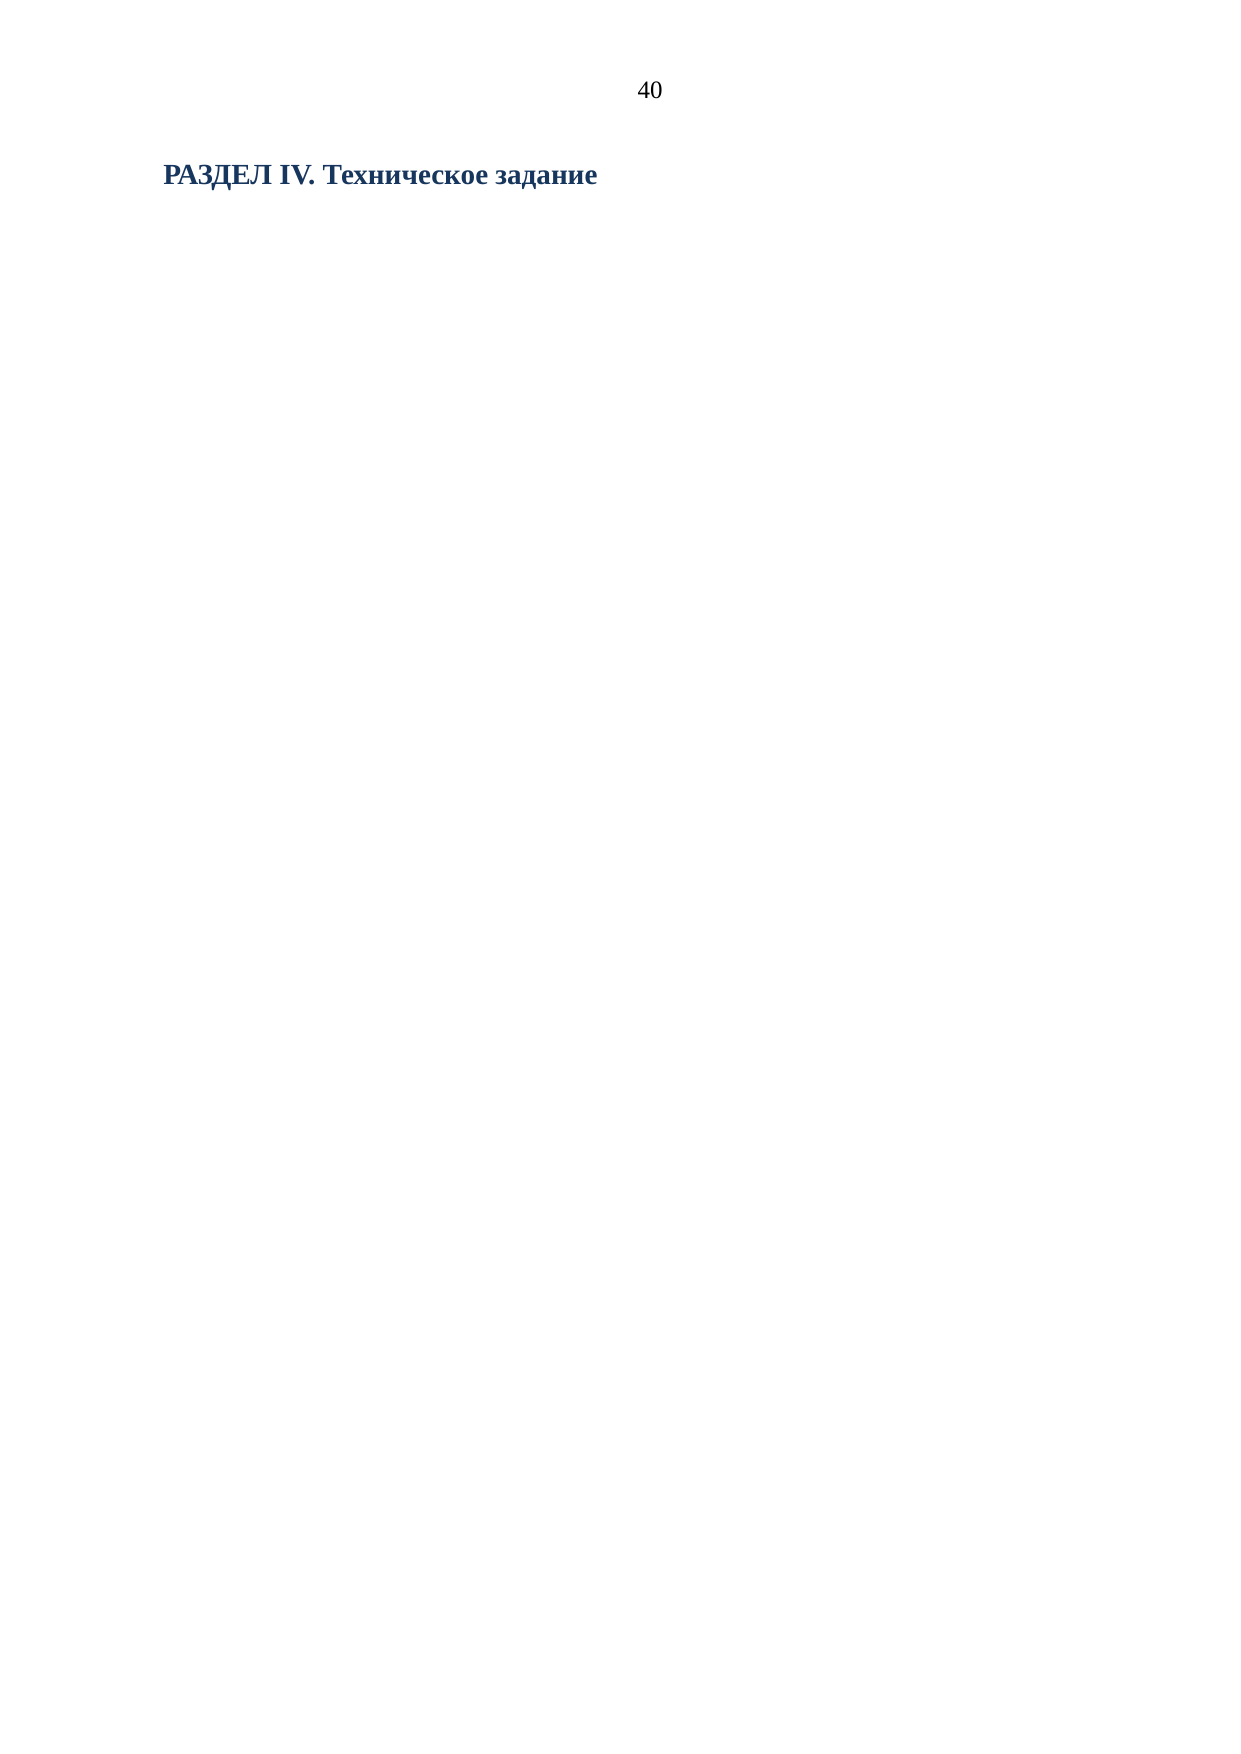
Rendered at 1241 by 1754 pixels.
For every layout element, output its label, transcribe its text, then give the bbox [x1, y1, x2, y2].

text РАЗДЕЛ IV. Техническое задание [163, 157, 1181, 191]
